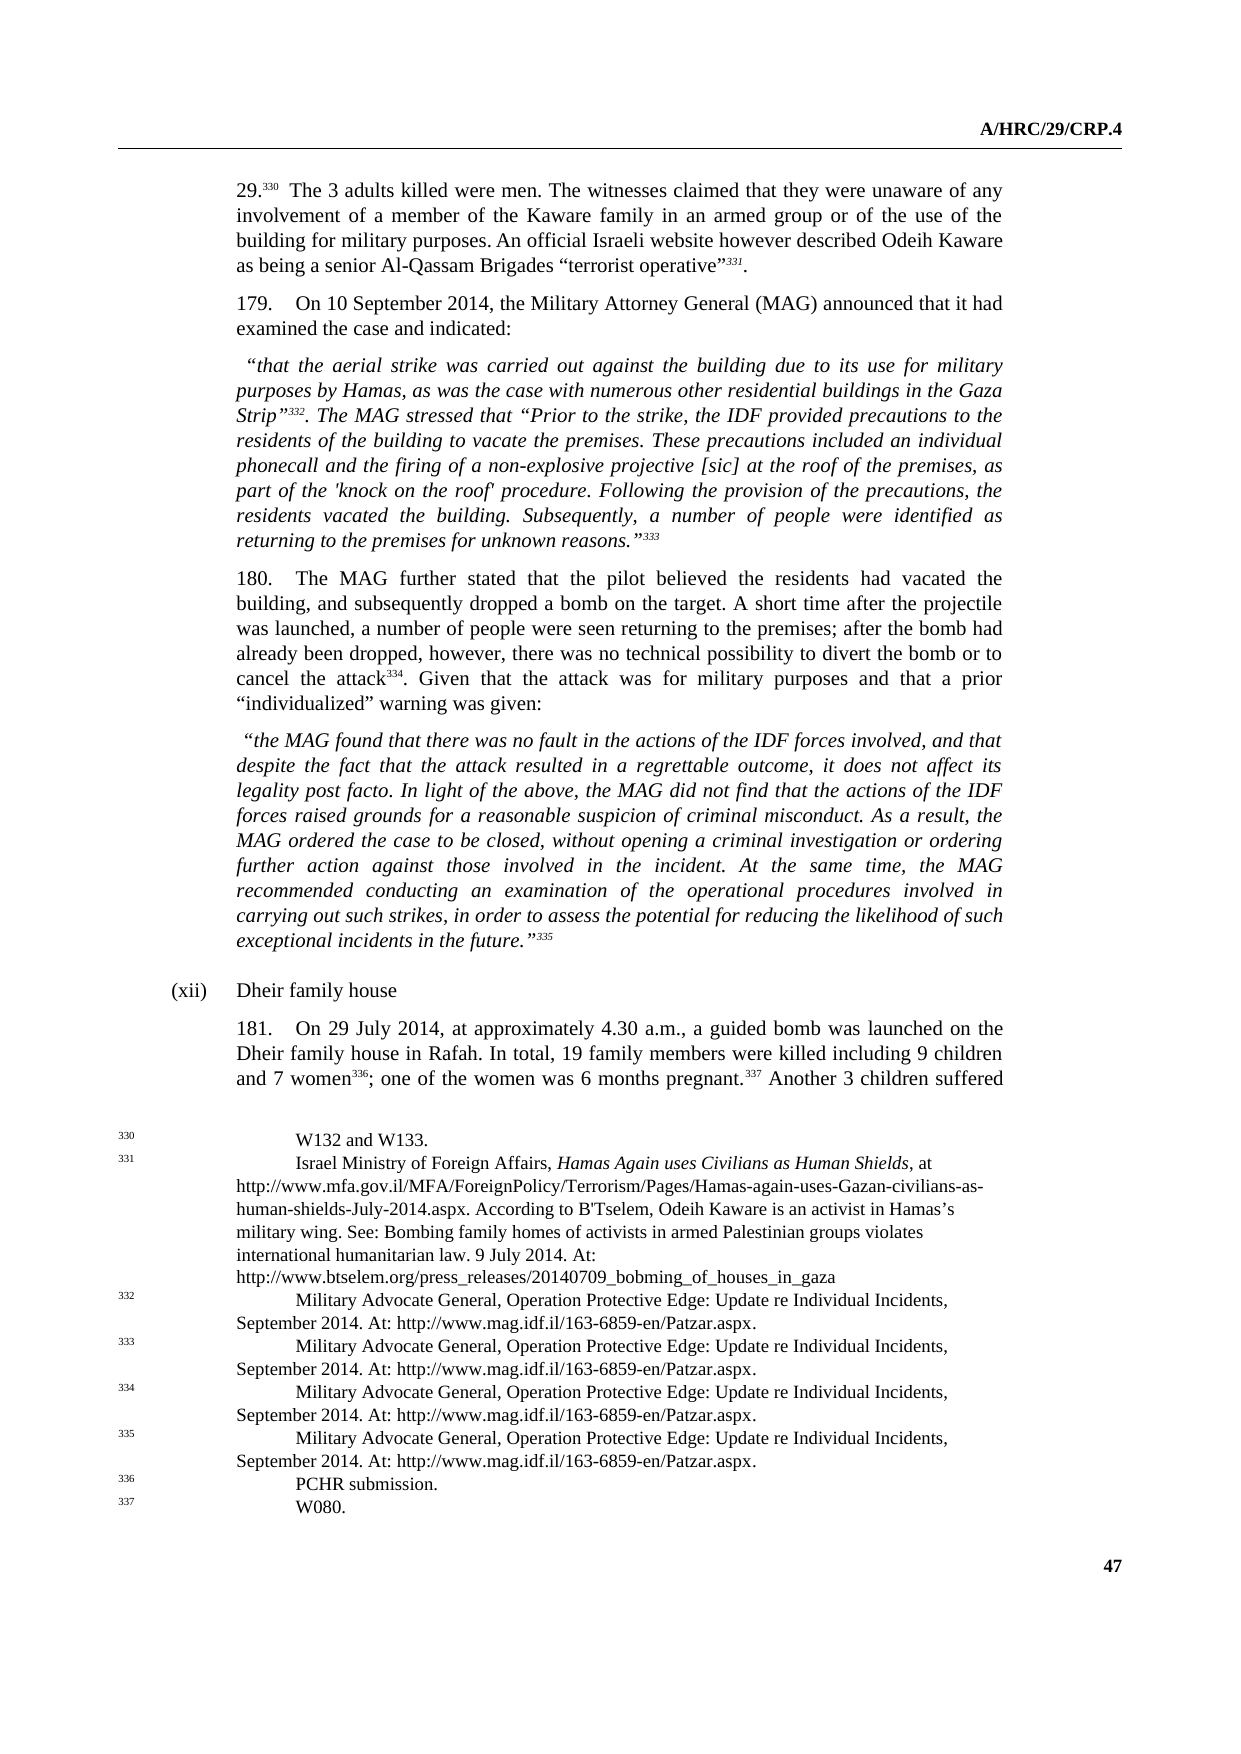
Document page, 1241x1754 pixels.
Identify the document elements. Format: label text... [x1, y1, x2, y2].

text 180. The MAG further stated that the pilot believed the residents had vacated the building, and subsequently dropped a bomb on the target. A short time after the projectile was launched, a number of people were seen returning to the premises; after the bomb had already been dropped, however, there was no technical possibility to divert the bomb or to cancel the attack. Given that the attack was for military purposes and that a prior “individualized” warning was given: [236, 565, 1004, 715]
text (xii) Dheir family house [118, 977, 1004, 1002]
text “the MAG found that there was no fault in the actions of the IDF forces involved, and that despite the fact that the attack resulted in a regrettable outcome, it does not affect its legality post facto. In light of the above, the MAG did not find that the actions of the IDF forces raised grounds for a reasonable suspicion of criminal misconduct. As a result, the MAG ordered the case to be closed, without opening a criminal investigation or ordering further action against those involved in the incident. At the same time, the MAG recommended conducting an examination of the operational procedures involved in carrying out such strikes, in order to assess the potential for reducing the likelihood of such exceptional incidents in the future.” [236, 727, 1004, 952]
text “that the aerial strike was carried out against the building due to its use for military purposes by Hamas, as was the case with numerous other residential buildings in the Gaza Strip”. The MAG stressed that “Prior to the strike, the IDF provided precautions to the residents of the building to vacate the premises. These precautions included an individual phonecall and the firing of a non-explosive projective [sic] at the roof of the premises, as part of the 'knock on the roof' procedure. Following the provision of the precautions, the residents vacated the building. Subsequently, a number of people were identified as returning to the premises for unknown reasons.” [236, 352, 1004, 552]
text 179. On 10 September 2014, the Military Attorney General (MAG) announced that it had examined the case and indicated: [236, 290, 1004, 340]
text 181. On 29 July 2014, at approximately 4.30 a.m., a guided bomb was launched on the Dheir family house in Rafah. In total, 19 family members were killed including 9 children and 7 women; one of the women was 6 months pregnant. Another 3 children suffered serious injuries. Photos provided to the commission by two sources show a completely destroyed building, with only rubble and cement blocks remaining. [236, 1015, 1004, 1090]
text 178. While the number of casualties varies between 8 and 9, all sources concur that 6 children were killed during the attack. The number of people injured ranges from 25 to 29. The 3 adults killed were men. The witnesses claimed that they were unaware of any involvement of a member of the Kaware family in an armed group or of the use of the building for military purposes. An official Israeli website however described Odeih Kaware as being a senior Al-Qassam Brigades “terrorist operative”. [236, 177, 1004, 277]
